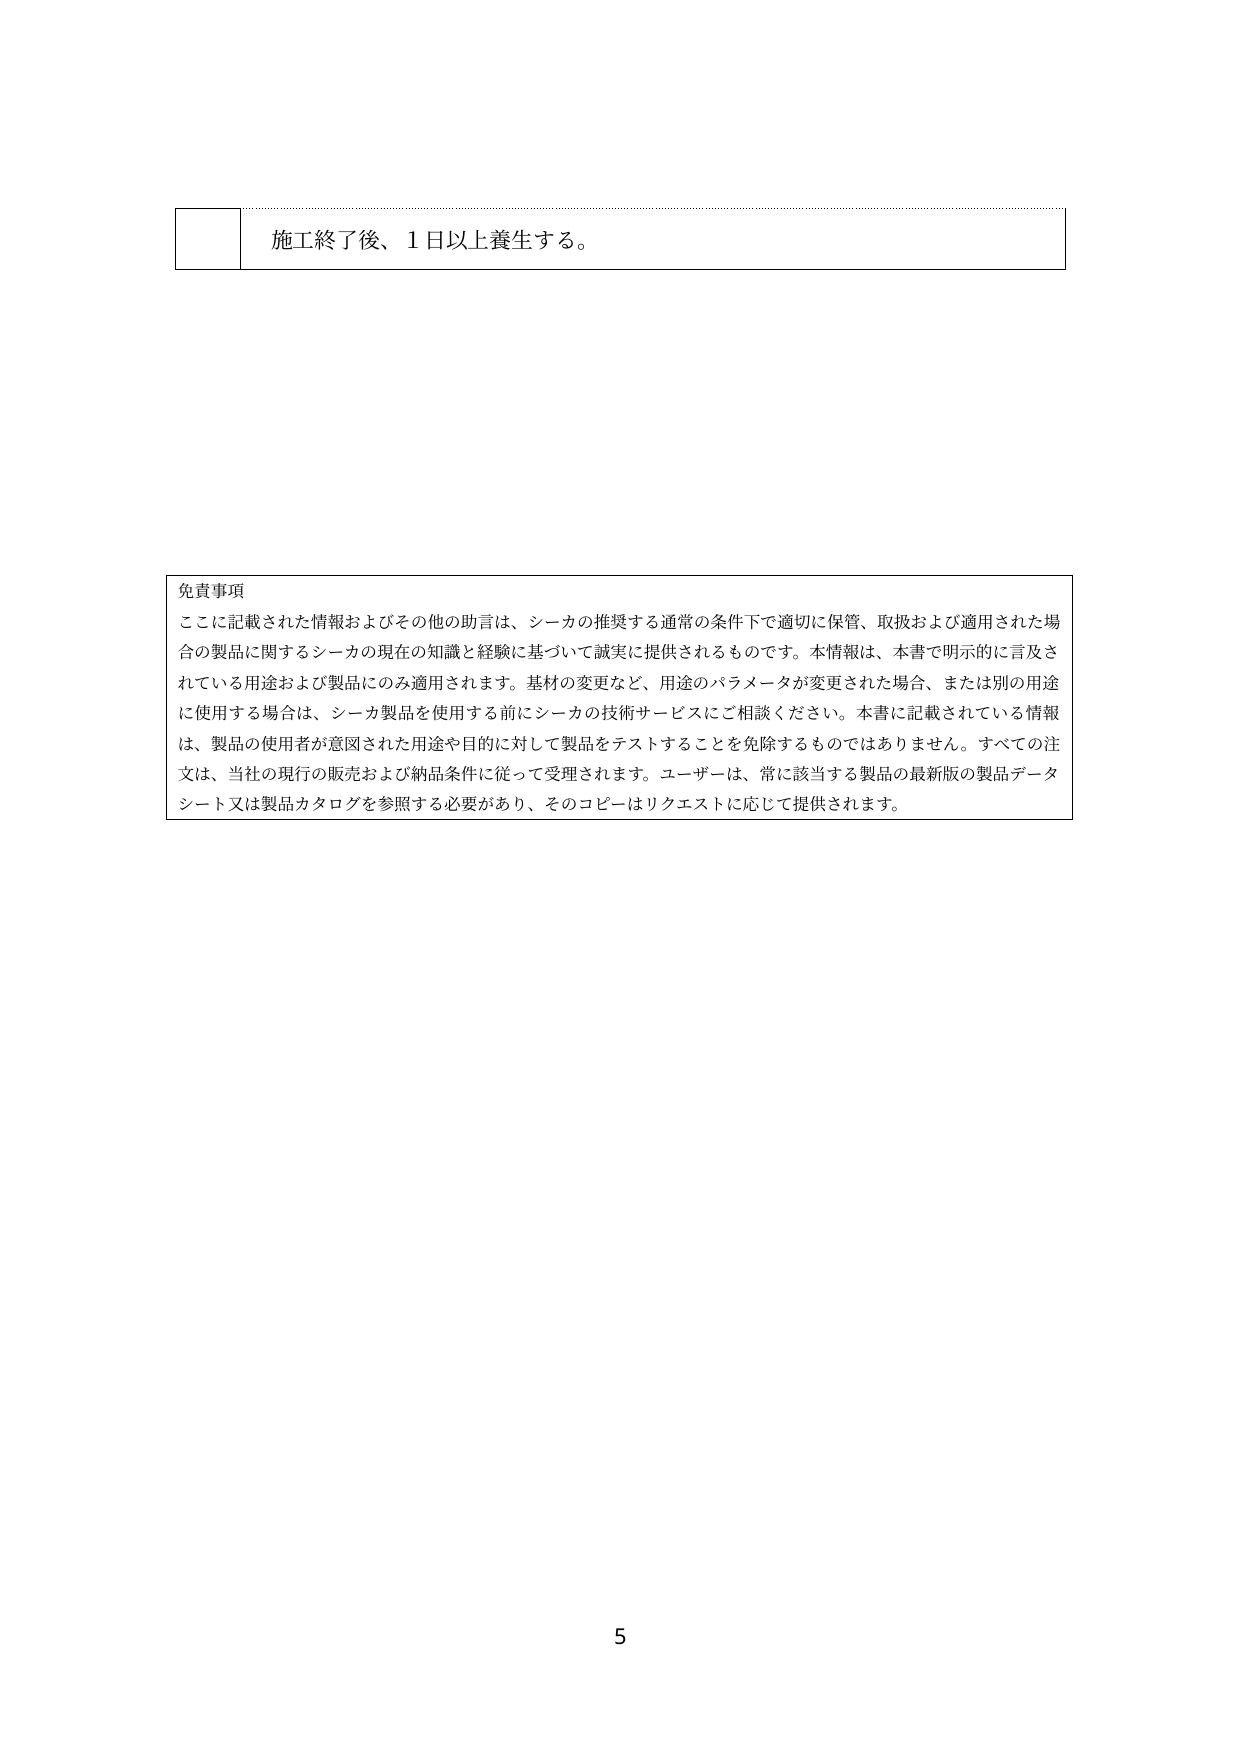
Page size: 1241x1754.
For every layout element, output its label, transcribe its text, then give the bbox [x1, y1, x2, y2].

table_header 免責事項 ここに記載された情報およびその他の助言は、シーカの推奨する通常の条件下で適切に保管、取扱および適用された場合の製品に関するシーカの現在の知識と経験に基づいて誠実に提供されるものです。本情報は、本書で明示的に言及されている用途および製品にのみ適用されます。基材の変更など、用途のパラメータが変更された場合、または別の用途に使用する場合は、シーカ製品を使用する前にシーカの技術サービスにご相談ください。本書に記載されている情報は、製品の使用者が意図された用途や目的に対して製品をテストすることを免除するものではありません。すべての注文は、当社の現行の販売および納品条件に従って受理されます。ユーザーは、常に該当する製品の最新版の製品データシート又は製品カタログを参照する必要があり、そのコピーはリクエストに応じて提供されます。 [167, 576, 1072, 819]
table_cell 施工終了後、１日以上養生する。 [241, 208, 1065, 269]
table_cell ５ [176, 209, 240, 269]
